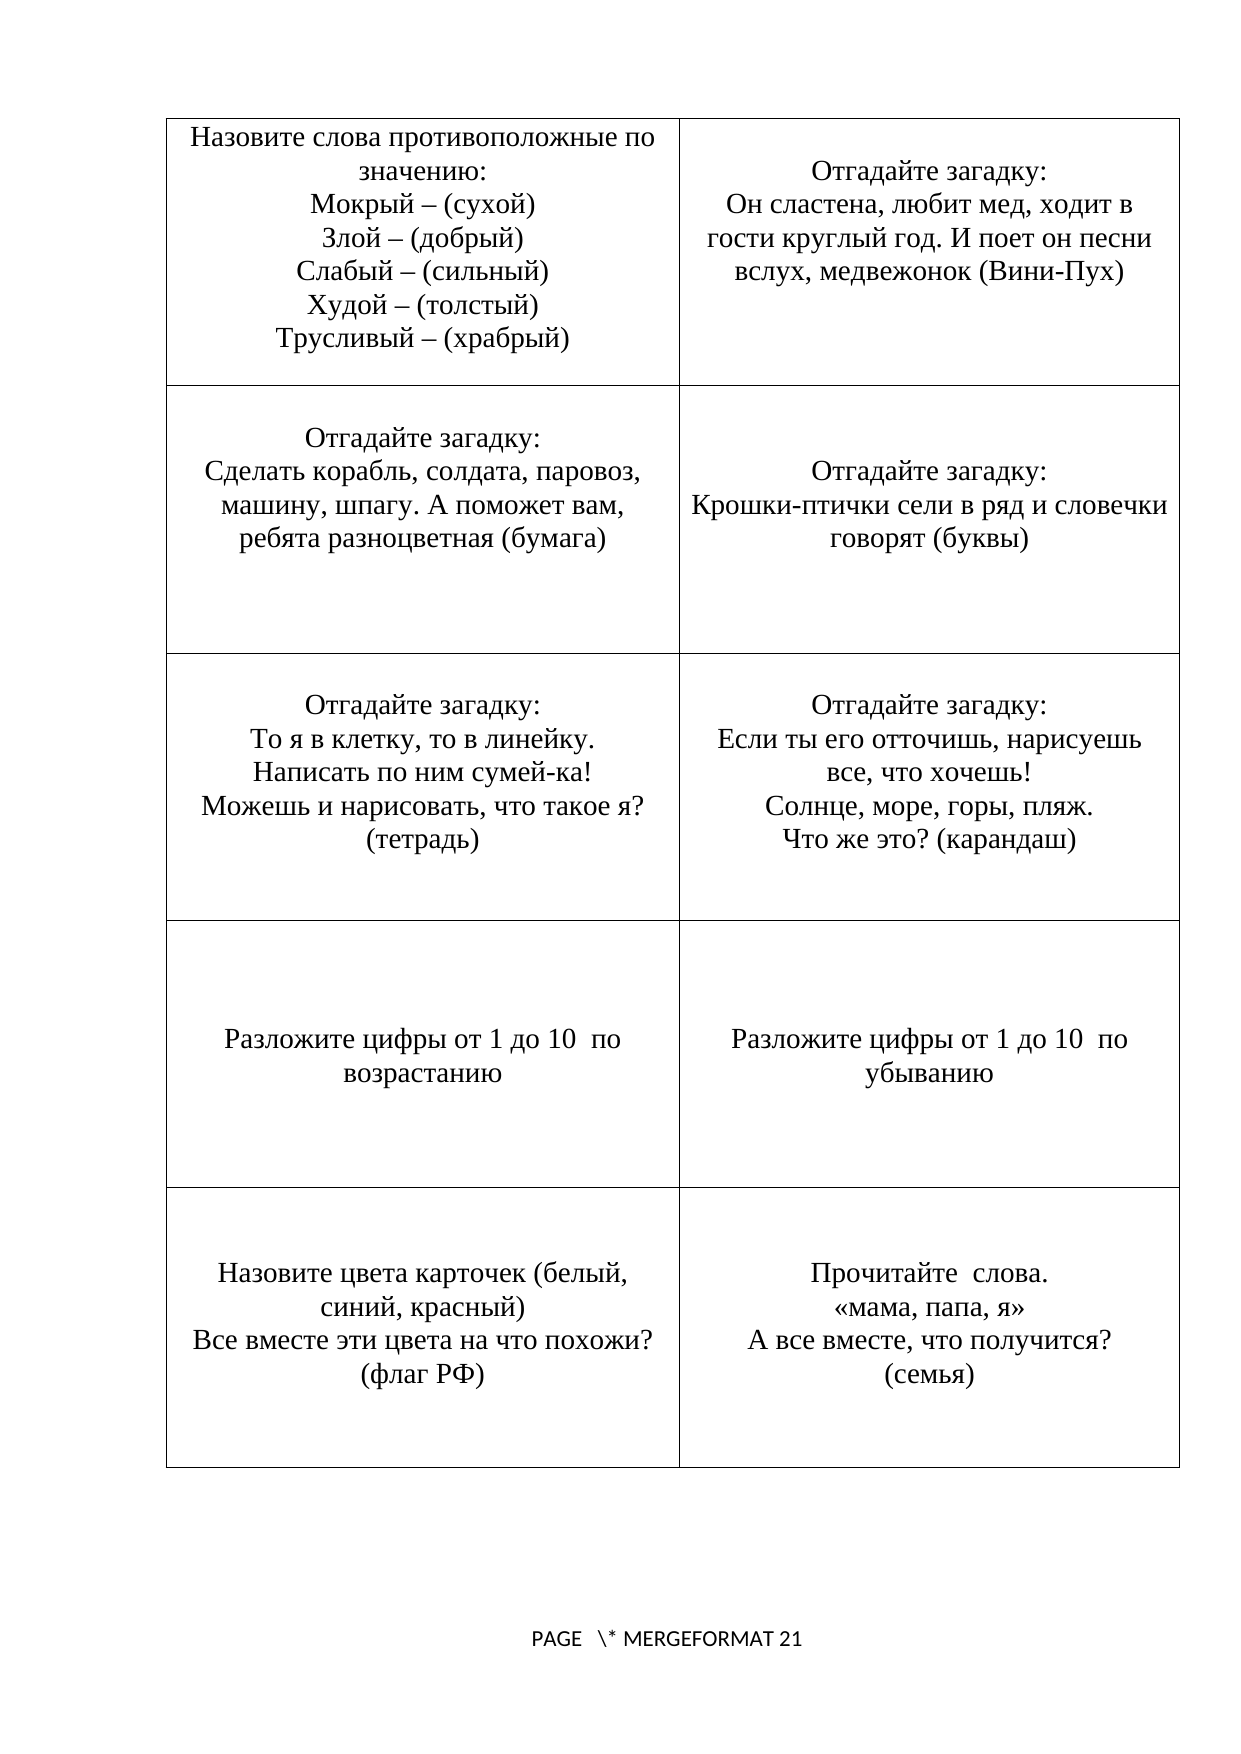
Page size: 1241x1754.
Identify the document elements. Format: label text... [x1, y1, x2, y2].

table_cell Назовите цвета карточек (белый, синий, красный) Все вместе эти цвета на что похожи? (флаг РФ) [167, 1188, 679, 1467]
table_header Отгадайте загадку: Он сластена, любит мед, ходит в гости круглый год. И поет он песни вслух, медвежонок (Вини-Пух) [680, 119, 1179, 385]
table_cell Разложите цифры от 1 до 10 по убыванию [680, 921, 1179, 1187]
table_cell Отгадайте загадку: Крошки-птички сели в ряд и словечки говорят (буквы) [680, 386, 1179, 653]
table_cell Отгадайте загадку: Если ты его отточишь, нарисуешь все, что хочешь! Солнце, море, горы, пляж. Что же это? (карандаш) [680, 654, 1179, 920]
table_cell Отгадайте загадку: То я в клетку, то в линейку. Написать по ним сумей-ка! Можешь и нарисовать, что такое я? (тетрадь) [167, 654, 679, 920]
table_cell Прочитайте слова. «мама, папа, я» А все вместе, что получится? (семья) [680, 1188, 1179, 1467]
table_cell Разложите цифры от 1 до 10 по возрастанию [167, 921, 679, 1187]
table_cell Отгадайте загадку: Сделать корабль, солдата, паровоз, машину, шпагу. А поможет вам, ребята разноцветная (бумага) [167, 386, 679, 653]
table_header Назовите слова противоположные по значению: Мокрый – (сухой) Злой – (добрый) Слабый – (сильный) Худой – (толстый) Трусливый – (храбрый) [167, 119, 679, 385]
